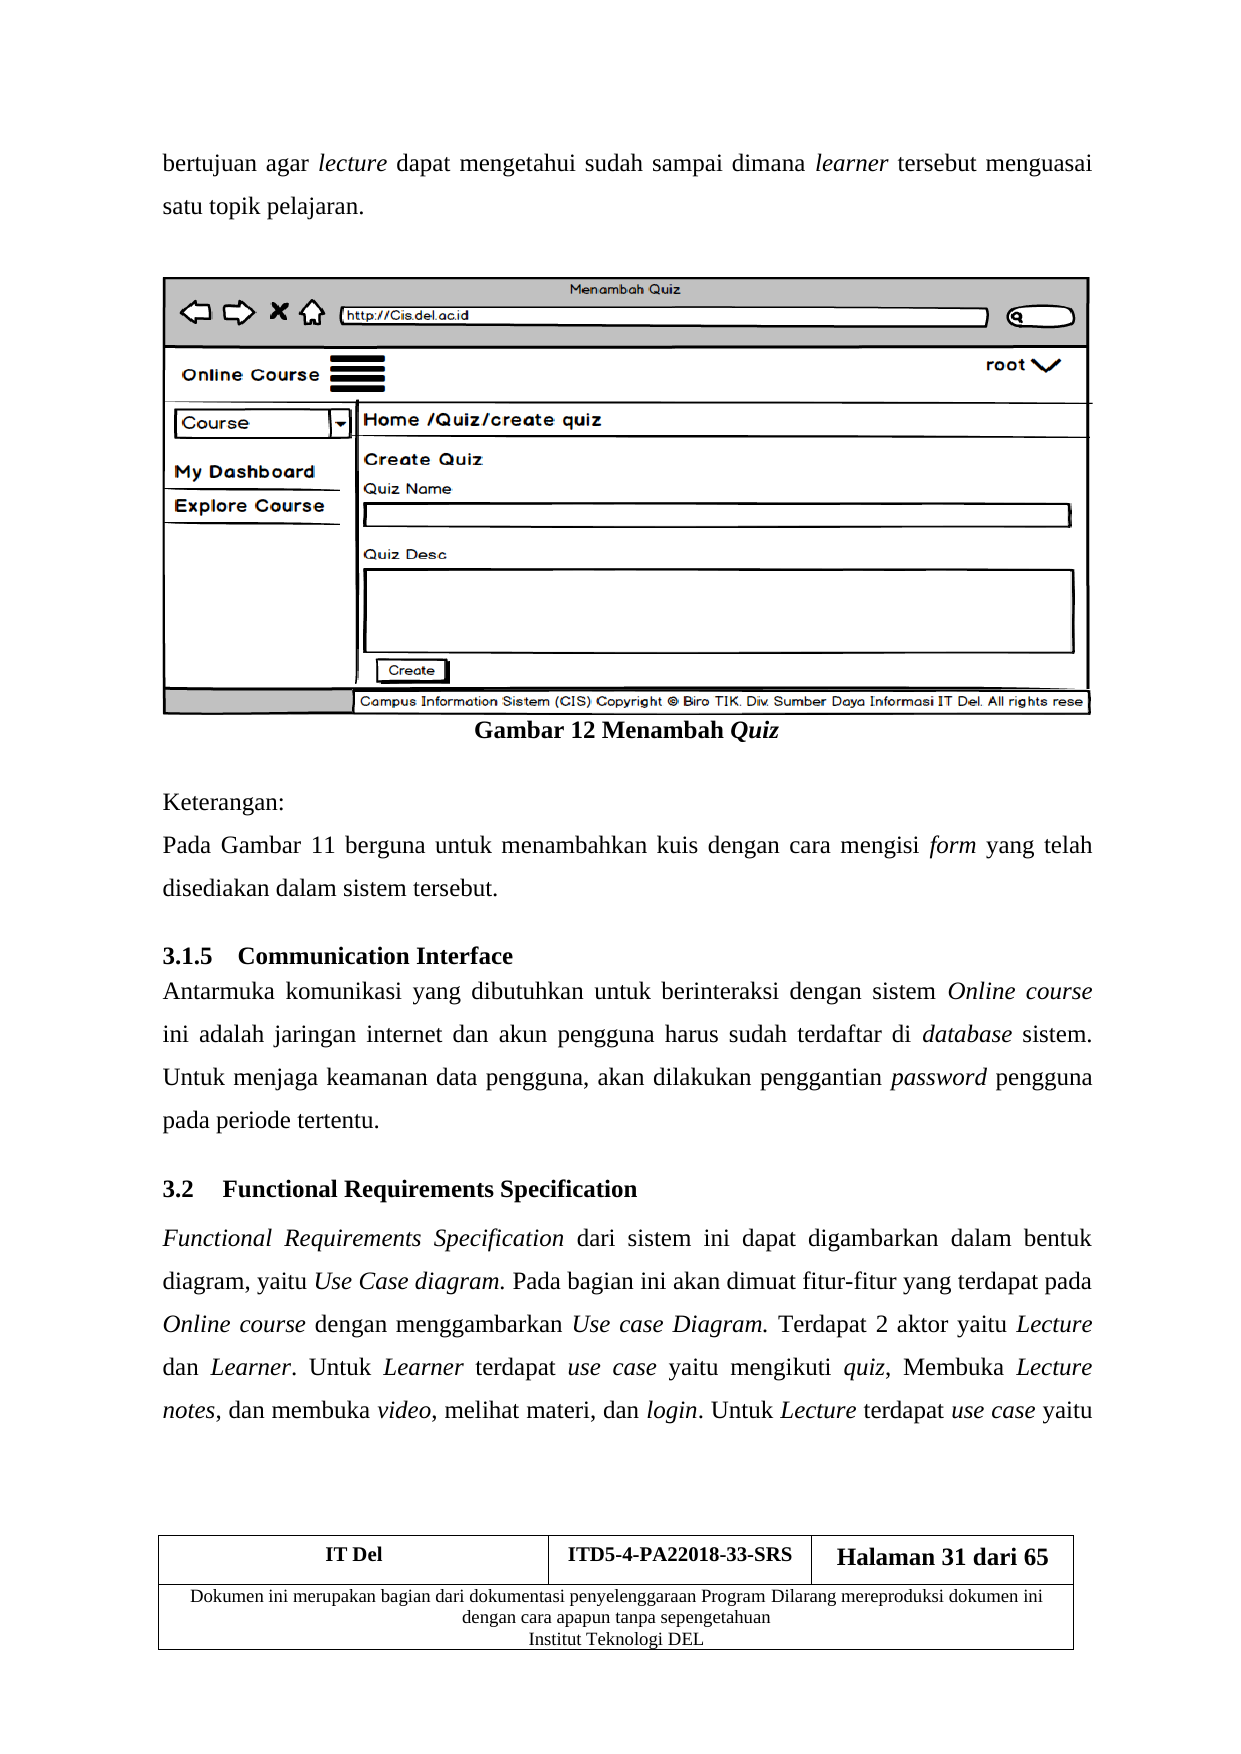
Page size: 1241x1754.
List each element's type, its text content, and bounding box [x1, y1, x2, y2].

picture [162, 277, 1093, 715]
text Gambar 12 Menambah Quiz [162, 715, 1092, 744]
subtitle Functional Requirements Specification [162, 1174, 1092, 1202]
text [162, 1223, 1092, 1424]
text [162, 148, 1092, 219]
subtitle Communication Interface [162, 941, 1092, 970]
text Pada Gambar 11 berguna untuk menambahkan kuis dengan cara mengisi form yang telah disediakan dalam sistem tersebut. [162, 830, 1092, 902]
text Keterangan: [162, 787, 1092, 816]
text Antarmuka komunikasi yang dibutuhkan untuk berinteraksi dengan sistem Online course ini adalah jaringan internet dan akun pengguna harus sudah terdaftar di database sistem. Untuk menjaga keamanan data pengguna, akan dilakukan penggantian password pengguna pada periode tertentu. [162, 976, 1092, 1134]
